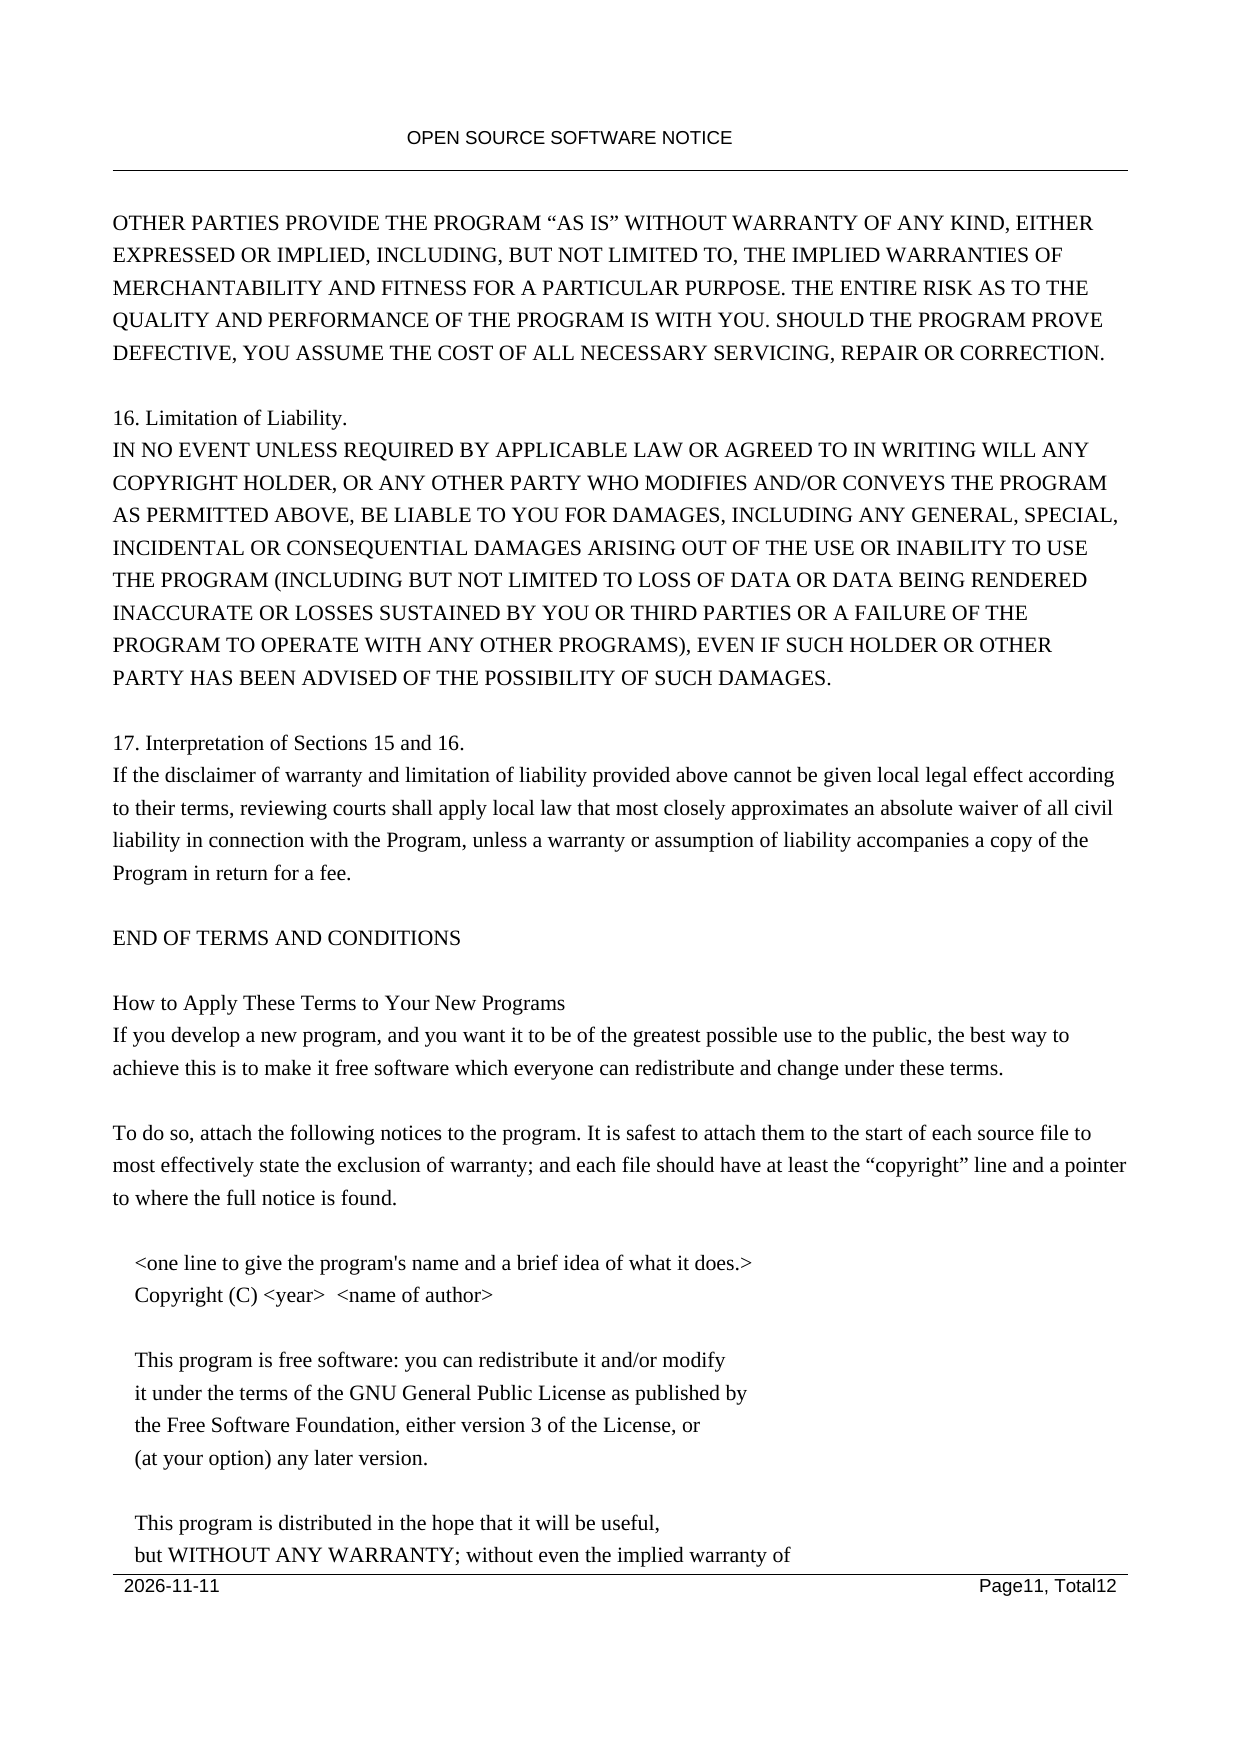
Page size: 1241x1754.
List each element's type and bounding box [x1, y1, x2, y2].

text [112, 206, 1128, 1571]
